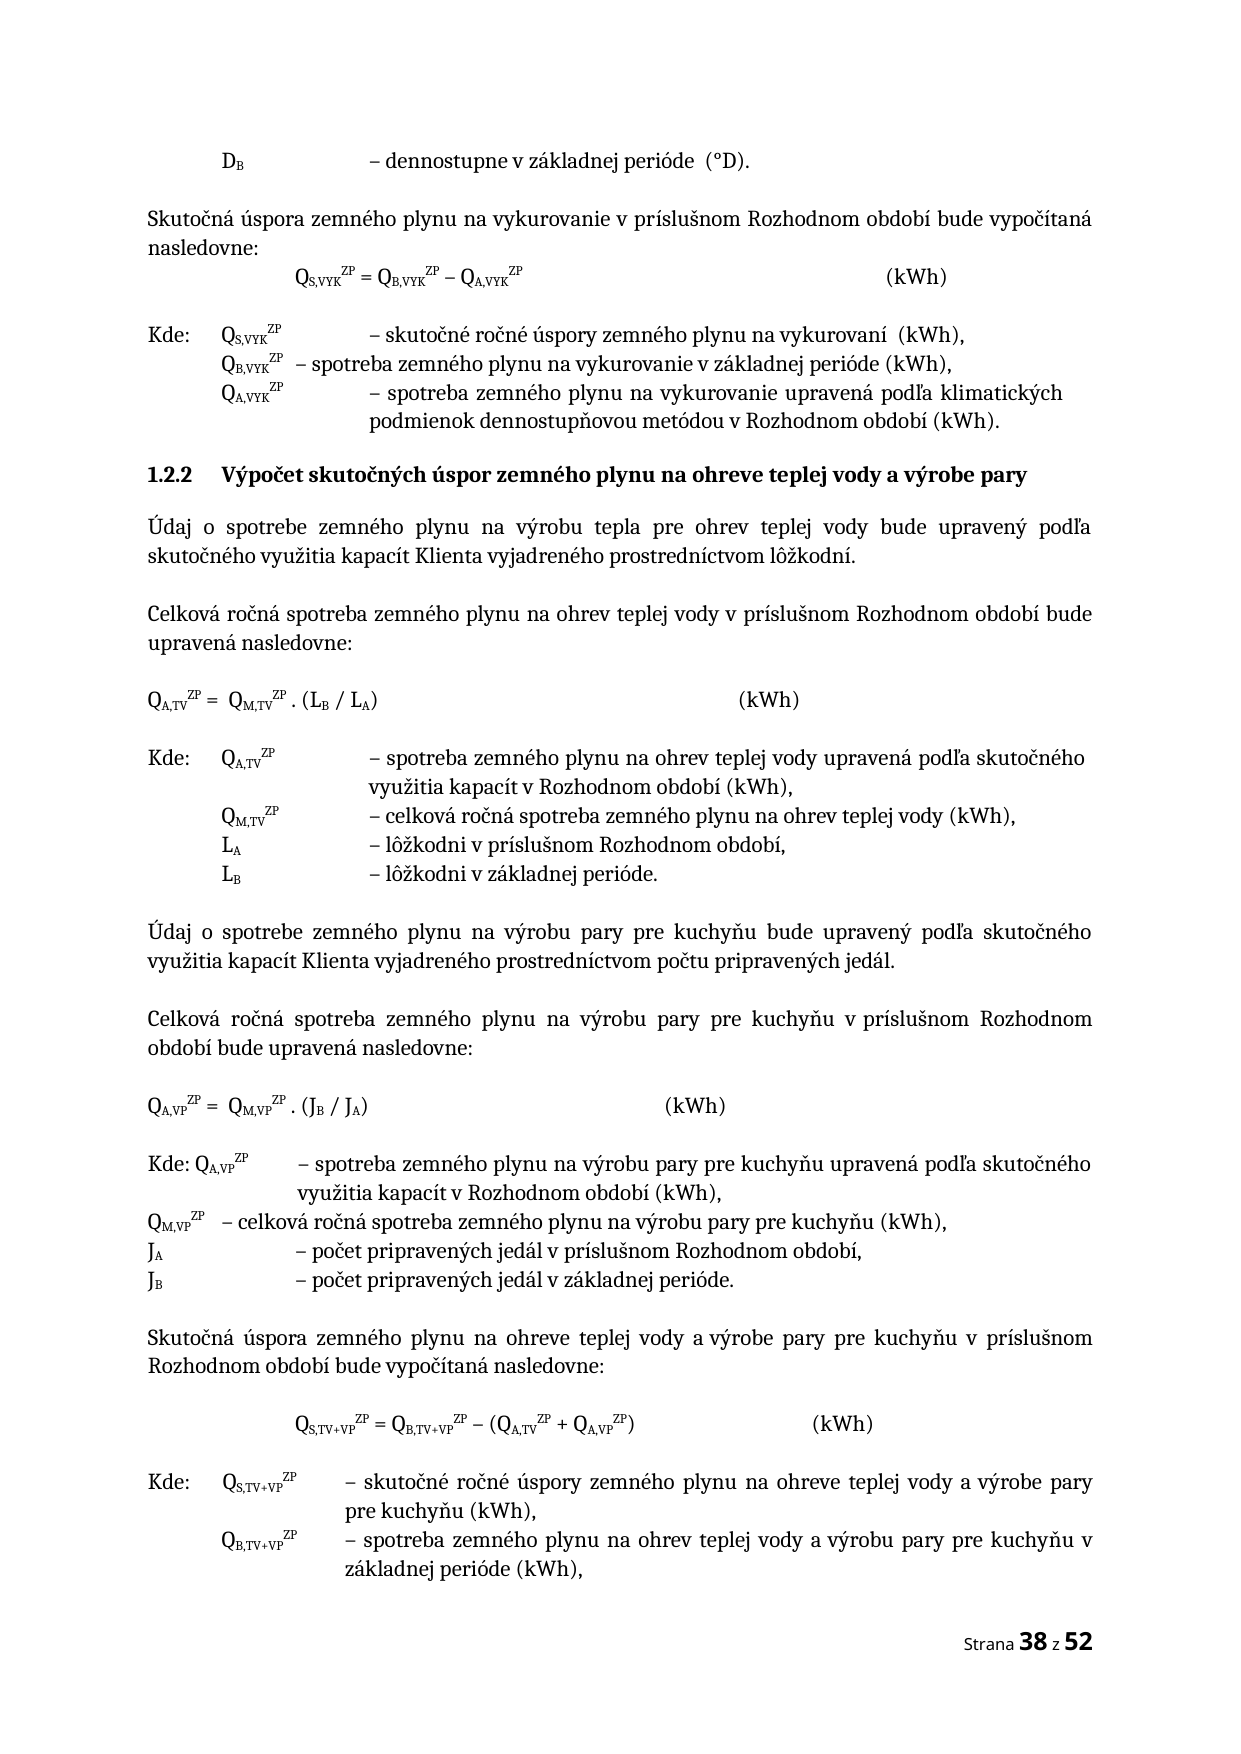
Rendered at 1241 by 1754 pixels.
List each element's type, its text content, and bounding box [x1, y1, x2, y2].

text QA,VYKZP – spotreba zemného plynu na vykurovanie upravená podľa klimatických podmienok dennostupňovou metódou v Rozhodnom období (kWh). [148, 379, 1093, 434]
text QS,VYKZP = QB,VYKZP – QA,VYKZP (kWh) [148, 263, 1093, 290]
text LA – lôžkodni v príslušnom Rozhodnom období, [148, 832, 1093, 858]
text Údaj o spotrebe zemného plynu na výrobu tepla pre ohrev teplej vody bude upravený podľa skutočného využitia kapacít Klienta vyjadreného prostredníctvom lôžkodní. [148, 513, 1093, 569]
text LB – lôžkodni v základnej perióde. [148, 861, 1093, 887]
text QB,VYKZP – spotreba zemného plynu na vykurovanie v základnej perióde (kWh), [148, 350, 1093, 377]
text Skutočná úspora zemného plynu na vykurovanie v príslušnom Rozhodnom období bude vypočítaná nasledovne: [148, 206, 1093, 261]
text JA – počet pripravených jedál v príslušnom Rozhodnom období, [148, 1237, 1093, 1264]
text Kde: QA,TVZP – spotreba zemného plynu na ohrev teplej vody upravená podľa skutočného využitia kapacít v Rozhodnom období (kWh), [148, 745, 1093, 801]
text QM,VPZP – celková ročná spotreba zemného plynu na výrobu pary pre kuchyňu (kWh), [148, 1208, 1093, 1235]
text Celková ročná spotreba zemného plynu na ohrev teplej vody v príslušnom Rozhodnom období bude upravená nasledovne: [148, 600, 1093, 656]
text QB,TV+VPZP – spotreba zemného plynu na ohrev teplej vody a výrobu pary pre kuchyňu v základnej perióde (kWh), [221, 1527, 1093, 1582]
text JB – počet pripravených jedál v základnej perióde. [148, 1266, 1093, 1293]
text QS,TV+VPZP = QB,TV+VPZP – (QA,TVZP + QA,VPZP) (kWh) [148, 1411, 1093, 1438]
text QA,VPZP = QM,VPZP . (JB / JA) (kWh) [148, 1093, 1093, 1119]
text Kde: QS,VYKZP – skutočné ročné úspory zemného plynu na vykurovaní (kWh), [148, 321, 1093, 348]
list Výpočet skutočných úspor zemného plynu na ohreve teplej vody a výrobe pary [148, 462, 1093, 488]
text QA,TVZP = QM,TVZP . (LB / LA) (kWh) [148, 687, 1093, 714]
text Kde: QS,TV+VPZP – skutočné ročné úspory zemného plynu na ohreve teplej vody a výrobe pary pre kuchyňu (kWh), [148, 1469, 1093, 1524]
text QM,TVZP – celková ročná spotreba zemného plynu na ohrev teplej vody (kWh), [148, 803, 1093, 829]
text Kde: QA,VPZP – spotreba zemného plynu na výrobu pary pre kuchyňu upravená podľa skutočného využitia kapacít v Rozhodnom období (kWh), [148, 1151, 1093, 1206]
text Celková ročná spotreba zemného plynu na výrobu pary pre kuchyňu v príslušnom Rozhodnom období bude upravená nasledovne: [148, 1006, 1093, 1061]
text Údaj o spotrebe zemného plynu na výrobu pary pre kuchyňu bude upravený podľa skutočného využitia kapacít Klienta vyjadreného prostredníctvom počtu pripravených jedál. [148, 919, 1093, 974]
text DB – dennostupne v základnej perióde (°D). [148, 148, 1093, 174]
text Skutočná úspora zemného plynu na ohreve teplej vody a výrobe pary pre kuchyňu v príslušnom Rozhodnom období bude vypočítaná nasledovne: [148, 1324, 1093, 1380]
